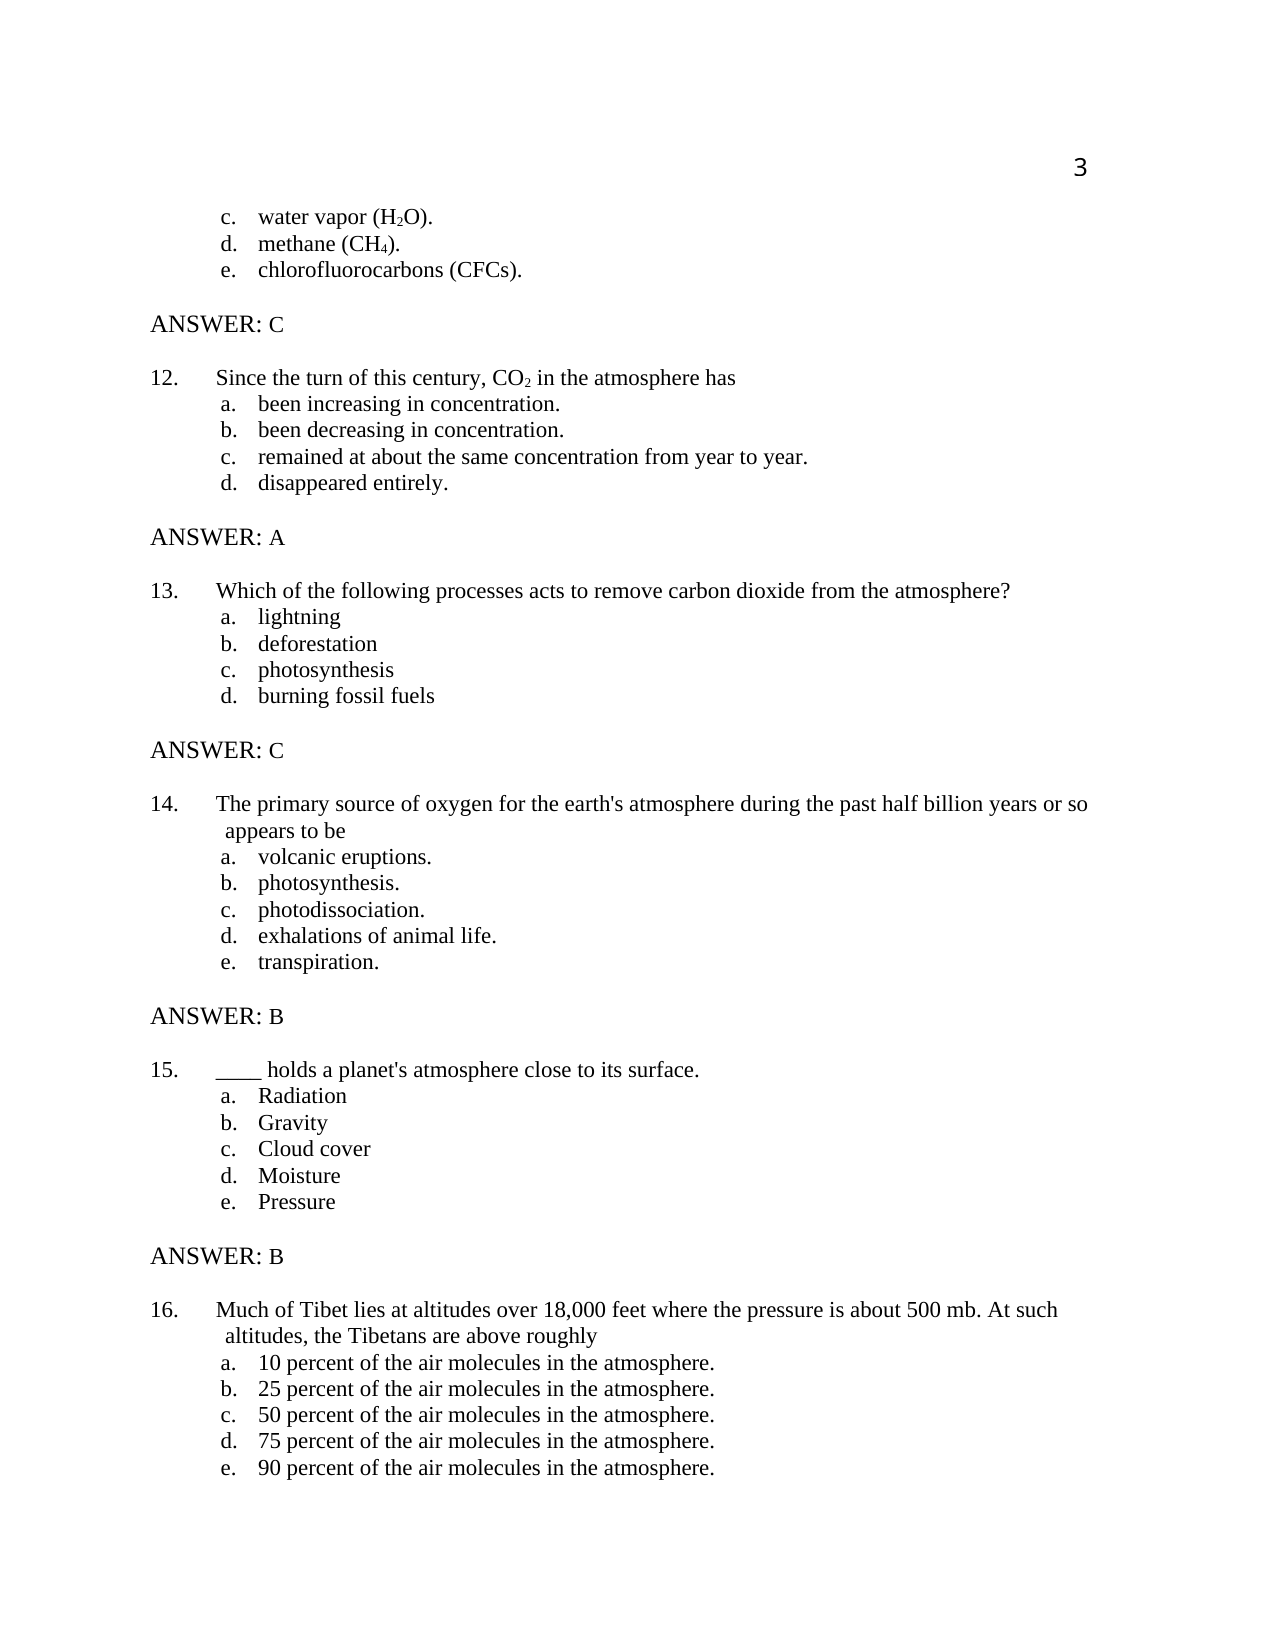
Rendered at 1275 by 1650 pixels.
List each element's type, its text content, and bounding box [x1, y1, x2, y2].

text 15. ____ holds a planet's atmosphere close to its surface. [150, 1056, 1125, 1083]
text 16. Much of Tibet lies at altitudes over 18,000 feet where the pressure is about 500 mb. At such altitudes, the Tibetans are above roughly [150, 1296, 1125, 1348]
table_cell Gravity [253, 1109, 1097, 1135]
table_cell b. [216, 1375, 253, 1401]
table_header Radiation [253, 1083, 1097, 1109]
table_cell c. [216, 656, 253, 682]
table_cell b. [216, 417, 253, 443]
table_header a. [216, 604, 253, 630]
table_cell water vapor (H2O). [253, 203, 1097, 230]
table_cell 50 percent of the air molecules in the atmosphere. [253, 1401, 1097, 1428]
table_cell chlorofluorocarbons (CFCs). [253, 256, 1097, 282]
table_header lightning [253, 604, 1097, 630]
table_cell 25 percent of the air molecules in the atmosphere. [253, 1375, 1097, 1401]
text ANSWER: C [150, 735, 1125, 764]
table_cell 90 percent of the air molecules in the atmosphere. [253, 1454, 1097, 1480]
table_cell been decreasing in concentration. [253, 417, 1097, 443]
table_cell b. [216, 869, 253, 896]
table_header a. [216, 843, 253, 869]
table_header 10 percent of the air molecules in the atmosphere. [253, 1349, 1097, 1375]
table_cell 75 percent of the air molecules in the atmosphere. [253, 1428, 1097, 1454]
table_cell transpiration. [253, 949, 1097, 975]
table_cell e. [216, 256, 253, 282]
table_cell c. [216, 1135, 253, 1162]
table_cell d. [216, 922, 253, 948]
table_cell d. [216, 1428, 253, 1454]
table_header a. [216, 390, 253, 417]
table_cell c. [216, 1401, 253, 1428]
table_cell methane (CH4). [253, 230, 1097, 256]
table_cell Cloud cover [253, 1135, 1097, 1162]
table_header a. [216, 1083, 253, 1109]
table_cell burning fossil fuels [253, 683, 1097, 709]
table_cell c. [216, 896, 253, 922]
table_cell e. [216, 949, 253, 975]
table_cell photodissociation. [253, 896, 1097, 922]
table_header a. [216, 1349, 253, 1375]
table_cell d. [216, 469, 253, 496]
table_header been increasing in concentration. [253, 390, 1097, 417]
table_cell disappeared entirely. [253, 469, 1097, 496]
table_cell b. [216, 630, 253, 656]
text ANSWER: B [150, 1241, 1125, 1269]
table_cell d. [216, 1162, 253, 1188]
table_cell d. [216, 683, 253, 709]
text 12. Since the turn of this century, CO2 in the atmosphere has [150, 364, 1125, 390]
text ANSWER: B [150, 1001, 1125, 1030]
table_header volcanic eruptions. [253, 843, 1097, 869]
table_cell e. [216, 1188, 253, 1214]
table_cell Moisture [253, 1162, 1097, 1188]
table_cell photosynthesis [253, 656, 1097, 682]
text 14. The primary source of oxygen for the earth's atmosphere during the past half billion years or so appears to be [150, 790, 1125, 843]
table_cell Pressure [253, 1188, 1097, 1214]
table_cell remained at about the same concentration from year to year. [253, 443, 1097, 469]
table_cell c. [216, 203, 253, 230]
text ANSWER: C [150, 309, 1125, 337]
table_cell photosynthesis. [253, 869, 1097, 896]
table_cell d. [216, 230, 253, 256]
text 13. Which of the following processes acts to remove carbon dioxide from the atmosphere? [150, 577, 1125, 603]
table_cell e. [216, 1454, 253, 1480]
table_cell exhalations of animal life. [253, 922, 1097, 948]
table_cell b. [216, 1109, 253, 1135]
text ANSWER: A [150, 522, 1125, 551]
table_cell deforestation [253, 630, 1097, 656]
table_cell c. [216, 443, 253, 469]
